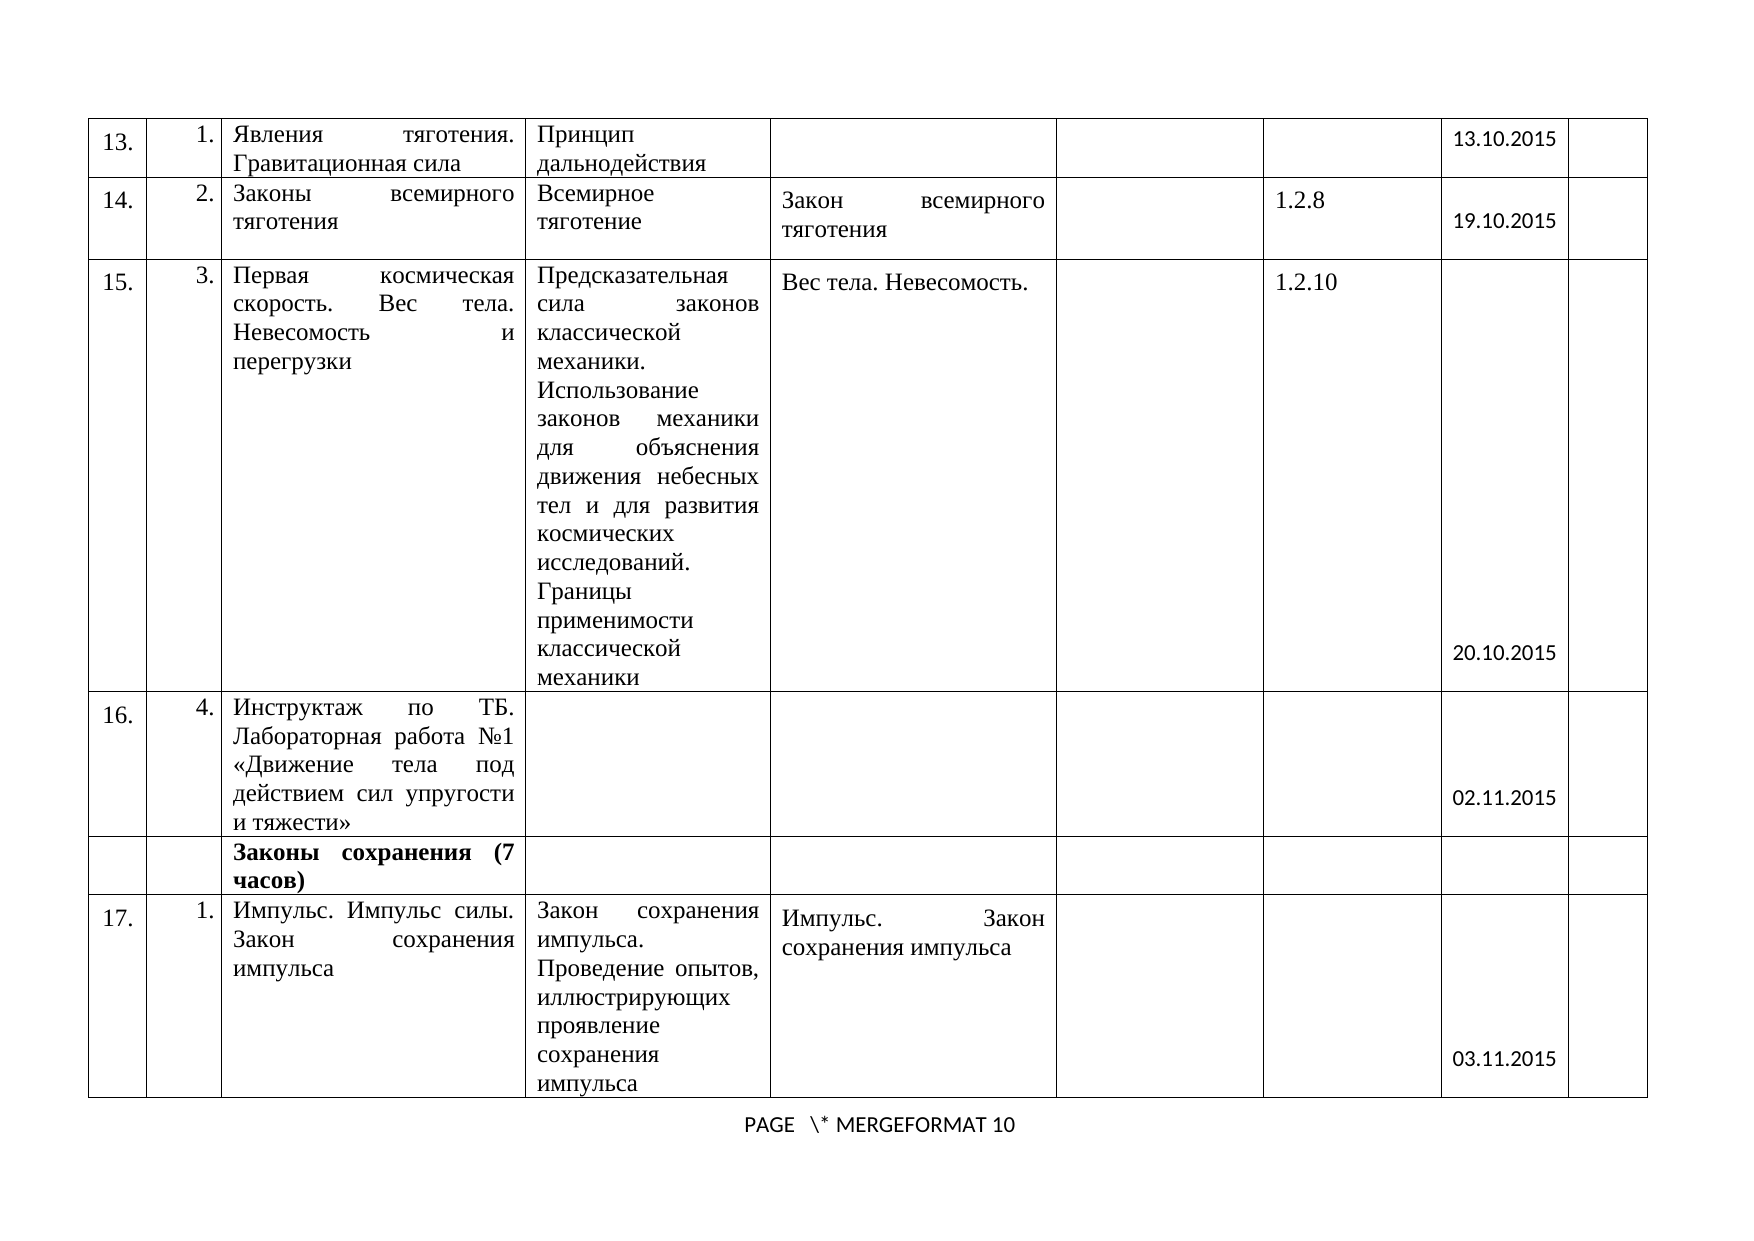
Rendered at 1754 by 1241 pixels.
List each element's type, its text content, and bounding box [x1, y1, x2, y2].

table_cell [89, 895, 146, 1097]
table_cell [89, 260, 146, 691]
table_cell [147, 692, 221, 836]
table_cell Принцип дальнодействия [526, 119, 770, 177]
table_cell Законы сохранения (7 часов) [222, 837, 525, 894]
table_cell [1569, 837, 1647, 894]
table_cell [1569, 178, 1647, 259]
table_cell [1569, 119, 1647, 177]
table_cell Первая космическая скорость. Вес тела. Невесомость и перегрузки [222, 260, 525, 691]
table_cell [1264, 119, 1441, 177]
table_cell [526, 692, 770, 836]
table_cell 02.11.2015 [1442, 692, 1568, 836]
table_cell [1264, 837, 1441, 894]
table_cell 13.10.2015 [1442, 119, 1568, 177]
table_cell [1569, 895, 1647, 1097]
table_cell [1057, 260, 1263, 691]
table_cell [1264, 895, 1441, 1097]
table_cell [147, 895, 221, 1097]
table_cell 03.11.2015 [1442, 895, 1568, 1097]
table_cell Инструктаж по ТБ. Лабораторная работа №1 «Движение тела под действием сил упругости и тяжести» [222, 692, 525, 836]
table_cell [1264, 692, 1441, 836]
table_cell 19.10.2015 [1442, 178, 1568, 259]
table_cell [147, 178, 221, 259]
table_cell Предсказательная сила законов классической механики. Использование законов механики для объяснения движения небесных тел и для развития космических исследований. Границы применимости классической механики [526, 260, 770, 691]
table_cell 1.2.10 [1264, 260, 1441, 691]
table_cell [526, 837, 770, 894]
table_cell [147, 260, 221, 691]
table_cell 20.10.2015 [1442, 260, 1568, 691]
table_cell [1057, 178, 1263, 259]
table_cell Импульс. Закон сохранения импульса [771, 895, 1056, 1097]
table_cell [771, 692, 1056, 836]
table_cell Импульс. Импульс силы. Закон сохранения импульса [222, 895, 525, 1097]
table_cell [147, 119, 221, 177]
table_cell [89, 692, 146, 836]
table_cell Явления тяготения. Гравитационная сила [222, 119, 525, 177]
table_cell 1.2.8 [1264, 178, 1441, 259]
table_cell [1569, 260, 1647, 691]
table_cell [1057, 119, 1263, 177]
table_cell [771, 837, 1056, 894]
table_cell [1057, 692, 1263, 836]
table_cell Всемирное тяготение [526, 178, 770, 259]
table_cell [89, 837, 146, 894]
table_cell [89, 178, 146, 259]
table_cell Закон всемирного тяготения [771, 178, 1056, 259]
table_cell [1569, 692, 1647, 836]
table_cell [89, 119, 146, 177]
table_cell [771, 119, 1056, 177]
table_cell Законы всемирного тяготения [222, 178, 525, 259]
table_cell [147, 837, 221, 894]
table_cell [1057, 837, 1263, 894]
table_cell [1442, 837, 1568, 894]
table_cell Вес тела. Невесомость. [771, 260, 1056, 691]
table_cell Закон сохранения импульса. Проведение опытов, иллюстрирующих проявление сохранения импульса [526, 895, 770, 1097]
table_cell [1057, 895, 1263, 1097]
